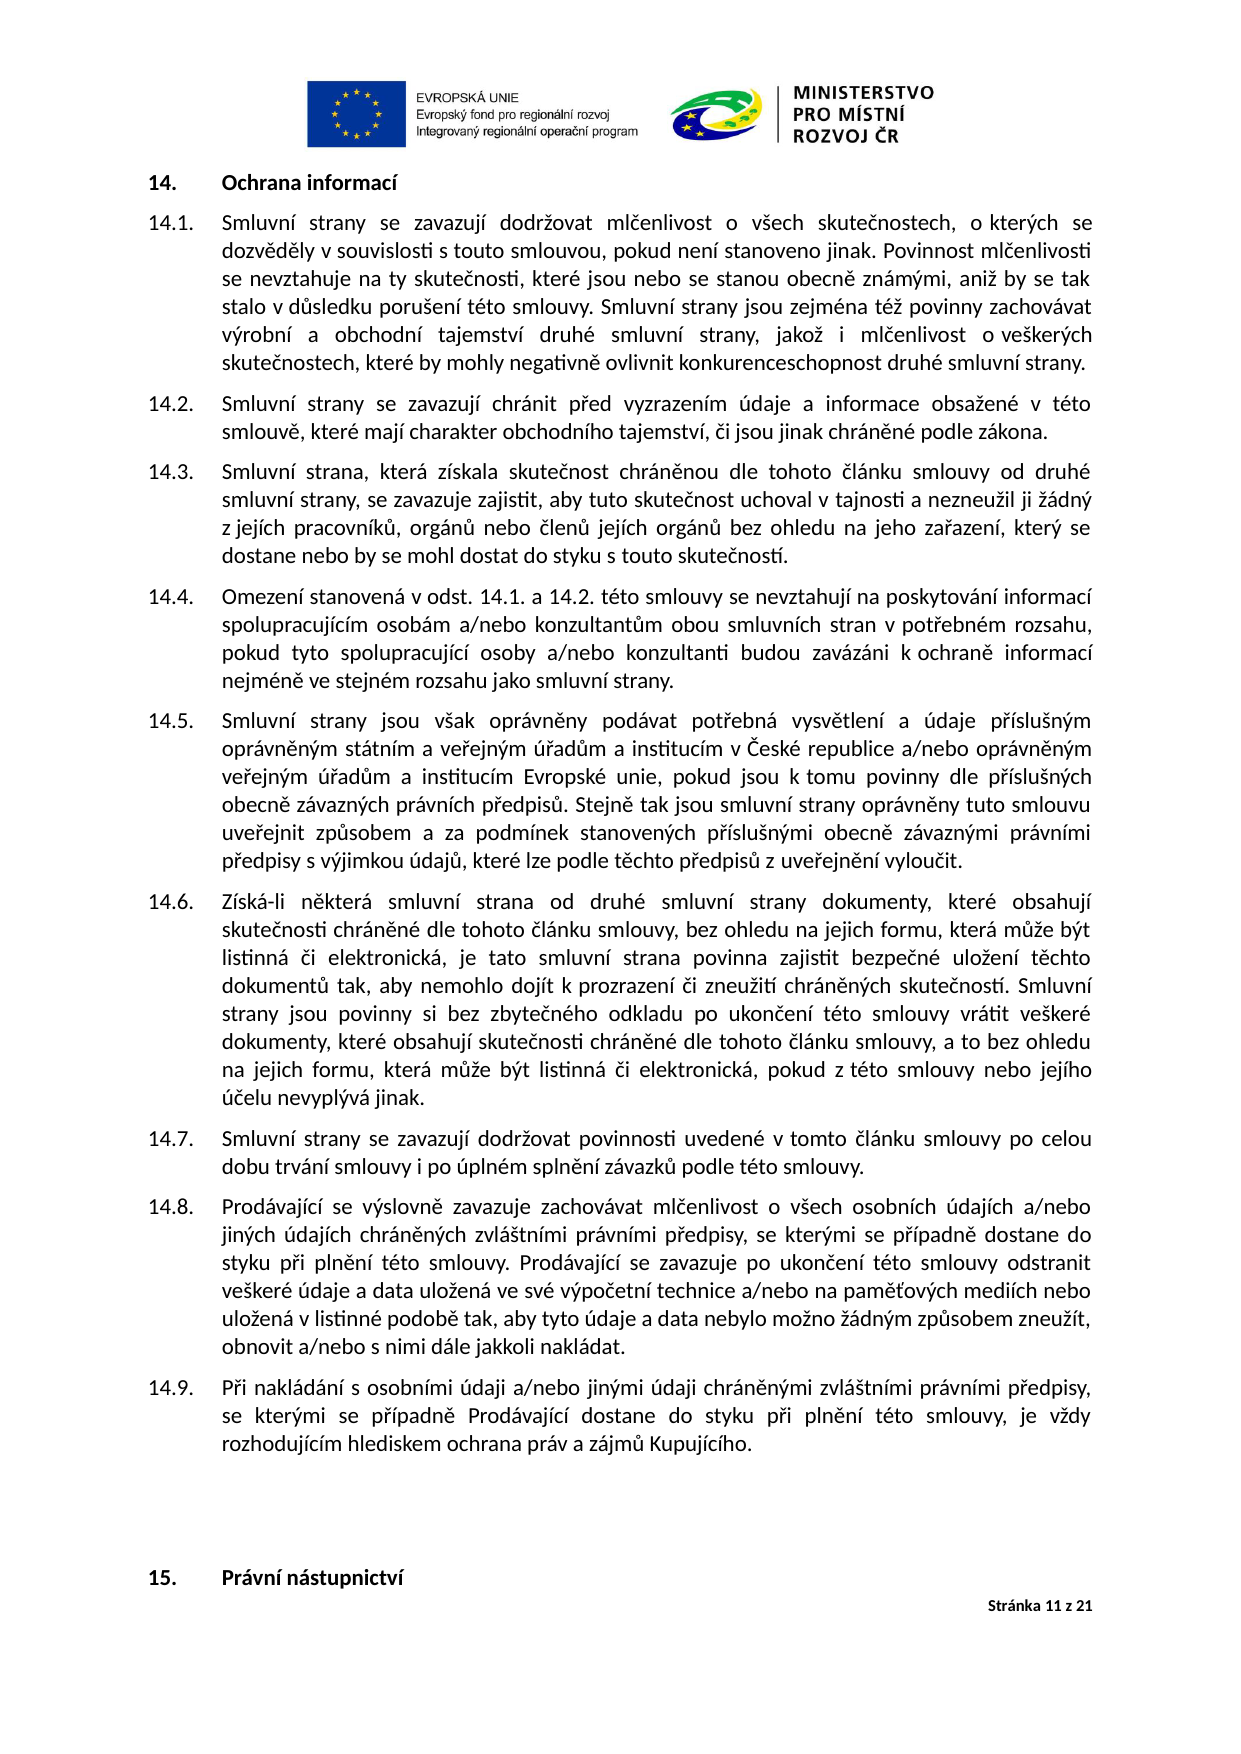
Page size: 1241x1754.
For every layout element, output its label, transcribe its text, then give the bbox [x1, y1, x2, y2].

text Smluvní strana, která získala skutečnost chráněnou dle tohoto článku smlouvy od druhé smluvní strany, se zavazuje zajistit, aby tuto skutečnost uchoval v tajnosti a nezneužil ji žádný z jejích pracovníků, orgánů nebo členů jejích orgánů bez ohledu na jeho zařazení, který se dostane nebo by se mohl dostat do styku s touto skutečností. [148, 457, 1092, 569]
list Ochrana informací [148, 168, 1092, 196]
text Smluvní strany se zavazují dodržovat mlčenlivost o všech skutečnostech, o kterých se dozvěděly v souvislosti s touto smlouvou, pokud není stanoveno jinak. Povinnost mlčenlivosti se nevztahuje na ty skutečnosti, které jsou nebo se stanou obecně známými, aniž by se tak stalo v důsledku porušení této smlouvy. Smluvní strany jsou zejména též povinny zachovávat výrobní a obchodní tajemství druhé smluvní strany, jakož i mlčenlivost o veškerých skutečnostech, které by mohly negativně ovlivnit konkurenceschopnost druhé smluvní strany. [148, 208, 1092, 376]
text Omezení stanovená v odst. 14.1. a 14.2. této smlouvy se nevztahují na poskytování informací spolupracujícím osobám a/nebo konzultantům obou smluvních stran v potřebném rozsahu, pokud tyto spolupracující osoby a/nebo konzultanti budou zavázáni k ochraně informací nejméně ve stejném rozsahu jako smluvní strany. [148, 582, 1092, 694]
text Získá-li některá smluvní strana od druhé smluvní strany dokumenty, které obsahují skutečnosti chráněné dle tohoto článku smlouvy, bez ohledu na jejich formu, která může být listinná či elektronická, je tato smluvní strana povinna zajistit bezpečné uložení těchto dokumentů tak, aby nemohlo dojít k prozrazení či zneužití chráněných skutečností. Smluvní strany jsou povinny si bez zbytečného odkladu po ukončení této smlouvy vrátit veškeré dokumenty, které obsahují skutečnosti chráněné dle tohoto článku smlouvy, a to bez ohledu na jejich formu, která může být listinná či elektronická, pokud z této smlouvy nebo jejího účelu nevyplývá jinak. [148, 887, 1092, 1111]
text Smluvní strany se zavazují dodržovat povinnosti uvedené v tomto článku smlouvy po celou dobu trvání smlouvy i po úplném splnění závazků podle této smlouvy. [148, 1124, 1092, 1180]
list Právní nástupnictví [148, 1563, 1092, 1591]
text Prodávající se výslovně zavazuje zachovávat mlčenlivost o všech osobních údajích a/nebo jiných údajích chráněných zvláštními právními předpisy, se kterými se případně dostane do styku při plnění této smlouvy. Prodávající se zavazuje po ukončení této smlouvy odstranit veškeré údaje a data uložená ve své výpočetní technice a/nebo na paměťových mediích nebo uložená v listinné podobě tak, aby tyto údaje a data nebylo možno žádným způsobem zneužít, obnovit a/nebo s nimi dále jakkoli nakládat. [148, 1192, 1092, 1360]
text Při nakládání s osobními údaji a/nebo jinými údaji chráněnými zvláštními právními předpisy, se kterými se případně Prodávající dostane do styku při plnění této smlouvy, je vždy rozhodujícím hlediskem ochrana práv a zájmů Kupujícího. [148, 1373, 1092, 1457]
text Smluvní strany jsou však oprávněny podávat potřebná vysvětlení a údaje příslušným oprávněným státním a veřejným úřadům a institucím v České republice a/nebo oprávněným veřejným úřadům a institucím Evropské unie, pokud jsou k tomu povinny dle příslušných obecně závazných právních předpisů. Stejně tak jsou smluvní strany oprávněny tuto smlouvu uveřejnit způsobem a za podmínek stanovených příslušnými obecně závaznými právními předpisy s výjimkou údajů, které lze podle těchto předpisů z uveřejnění vyloučit. [148, 706, 1092, 874]
text Smluvní strany se zavazují chránit před vyzrazením údaje a informace obsažené v této smlouvě, které mají charakter obchodního tajemství, či jsou jinak chráněné podle zákona. [148, 389, 1092, 445]
